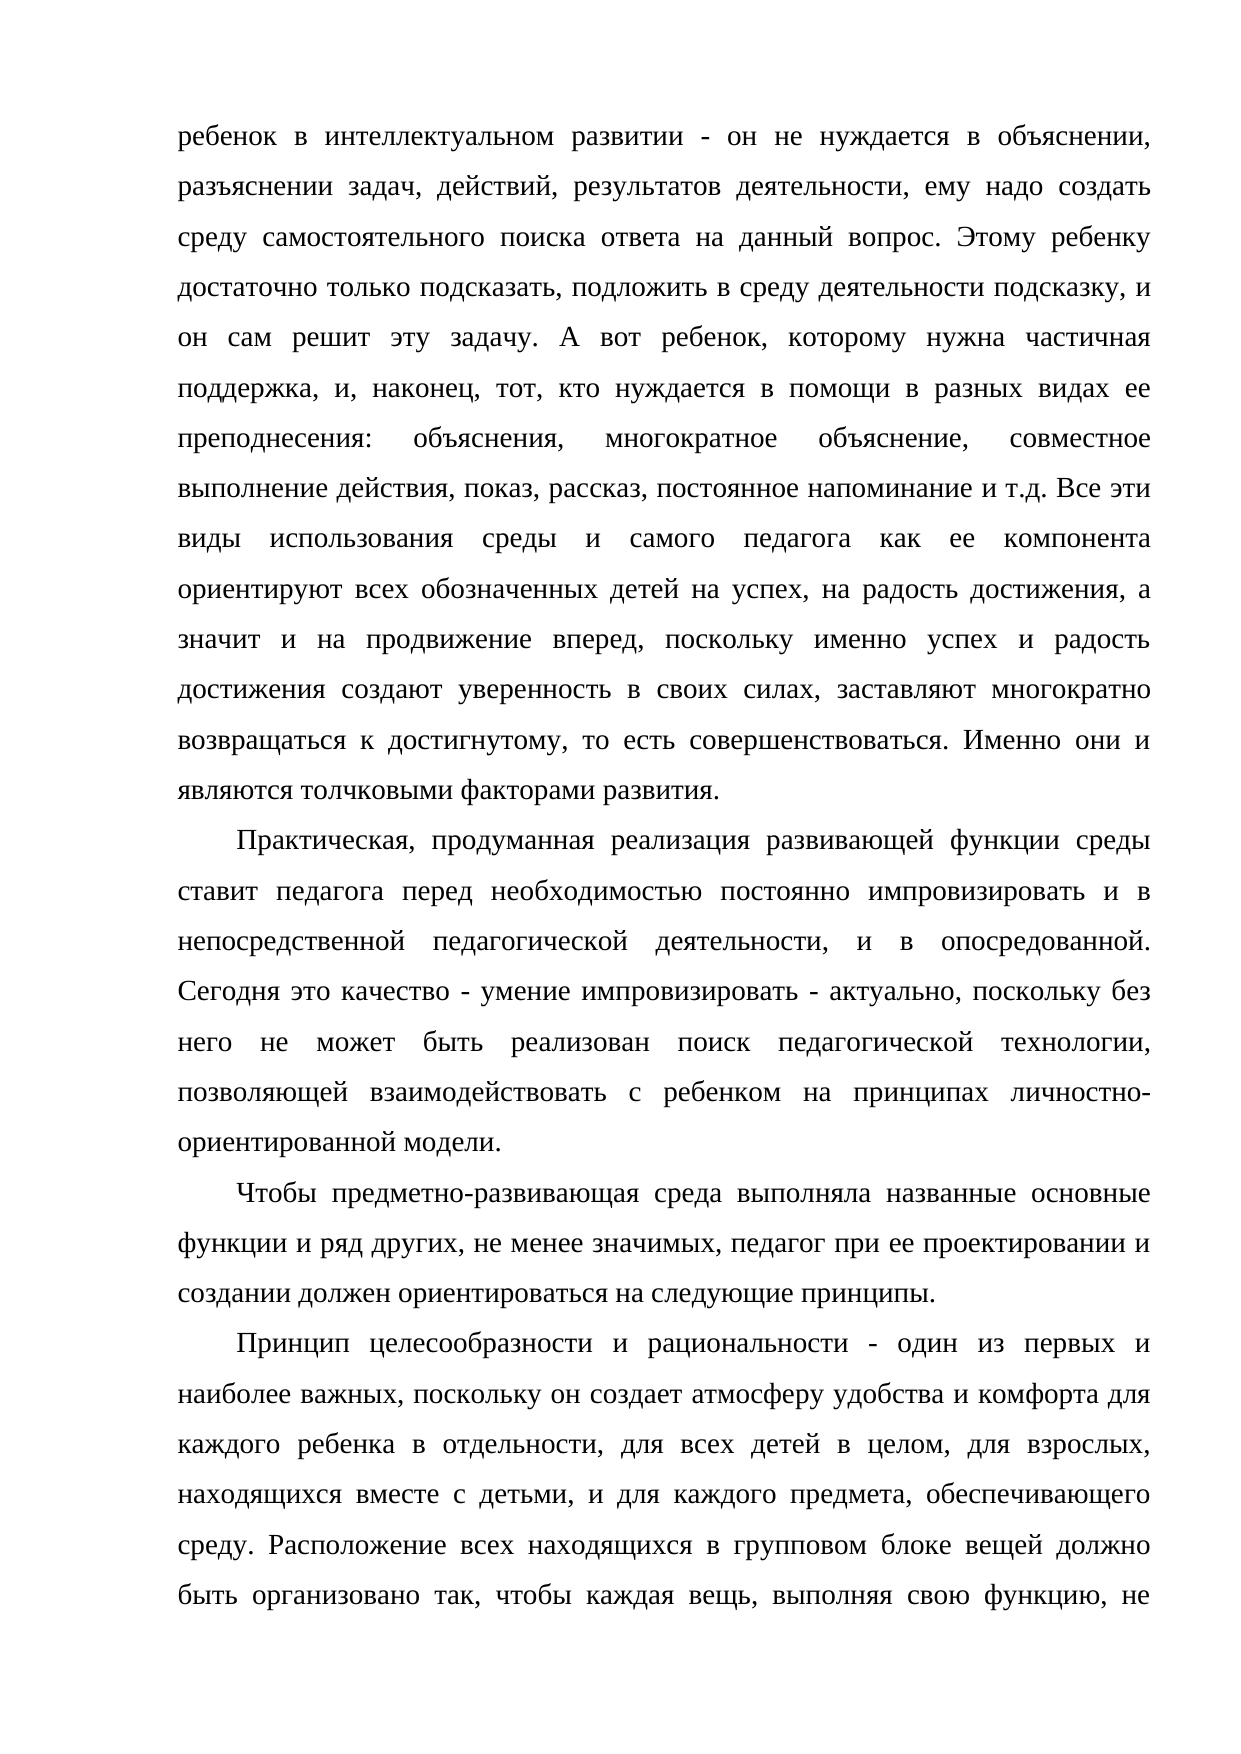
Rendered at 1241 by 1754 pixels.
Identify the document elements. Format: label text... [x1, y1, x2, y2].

text Чтобы предметно-развивающая среда выполняла названные основные функции и ряд других, не менее значимых, педагог при ее проектировании и создании должен ориентироваться на следующие принципы. [177, 1175, 1152, 1309]
text Практическая, продуманная реализация развивающей функции среды ставит педагога перед необходимостью постоянно импровизировать и в непосредственной педагогической деятельности, и в опосредованной. Сегодня это качество - умение импровизировать - актуально, поскольку без него не может быть реализован поиск педагогической технологии, позволяющей взаимодействовать с ребенком на принципах личностно-ориентированной модели. [177, 822, 1152, 1158]
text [177, 118, 1152, 806]
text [177, 1326, 1152, 1611]
